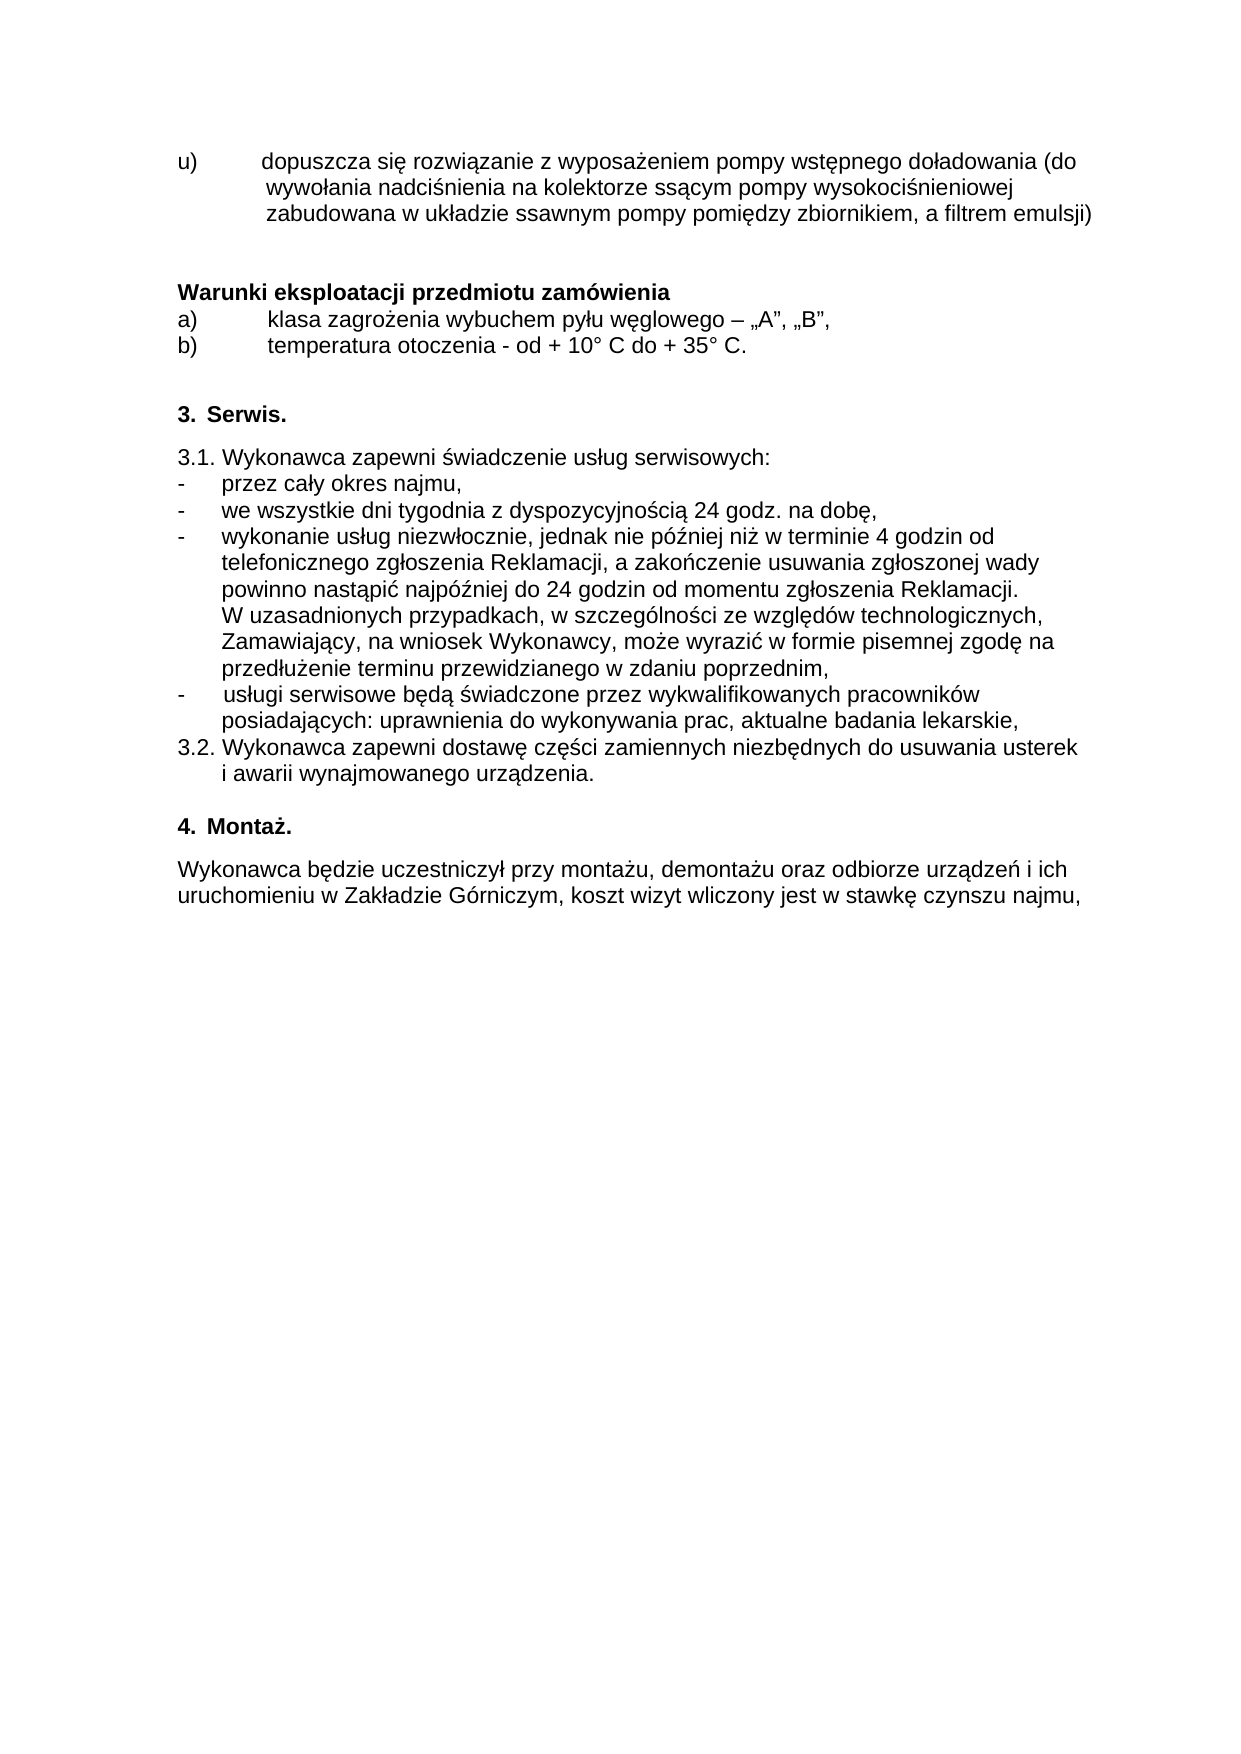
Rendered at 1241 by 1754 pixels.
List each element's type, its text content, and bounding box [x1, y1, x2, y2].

list 3.1. Wykonawca zapewni świadczenie usług serwisowych: [177, 444, 1093, 470]
text 3. Serwis. [177, 401, 1093, 427]
list a) klasa zagrożenia wybuchem pyłu węglowego – „A”, „B”, [177, 306, 1093, 332]
list 3.2. Wykonawca zapewni dostawę części zamiennych niezbędnych do usuwania usterek i awarii wynajmowanego urządzenia. [177, 734, 1093, 786]
list - usługi serwisowe będą świadczone przez wykwalifikowanych pracowników posiadających: uprawnienia do wykonywania prac, aktualne badania lekarskie, [177, 681, 1093, 734]
list b) temperatura otoczenia - od + 10° C do + 35° C. [177, 332, 1093, 358]
list Wykonawca będzie uczestniczył przy montażu, demontażu oraz odbiorze urządzeń i ich uruchomieniu w Zakładzie Górniczym, koszt wizyt wliczony jest w stawkę czynszu najmu, [177, 856, 1093, 908]
list W uzasadnionych przypadkach, w szczególności ze względów technologicznych, Zamawiający, na wniosek Wykonawcy, może wyrazić w formie pisemnej zgodę na przedłużenie terminu przewidzianego w zdaniu poprzednim, [221, 602, 1093, 681]
text 4. Montaż. [177, 813, 1093, 839]
text - wykonanie usług niezwłocznie, jednak nie później niż w terminie 4 godzin od telefonicznego zgłoszenia Reklamacji, a zakończenie usuwania zgłoszonej wady powinno nastąpić najpóźniej do 24 godzin od momentu zgłoszenia Reklamacji. [177, 523, 1093, 602]
list - we wszystkie dni tygodnia z dyspozycyjnością 24 godz. na dobę, [177, 497, 1093, 523]
list u) dopuszcza się rozwiązanie z wyposażeniem pompy wstępnego doładowania (do wywołania nadciśnienia na kolektorze ssącym pompy wysokociśnieniowej zabudowana w układzie ssawnym pompy pomiędzy zbiornikiem, a filtrem emulsji) [177, 148, 1093, 227]
list Warunki eksploatacji przedmiotu zamówienia [177, 279, 1093, 306]
list - przez cały okres najmu, [177, 470, 1093, 497]
